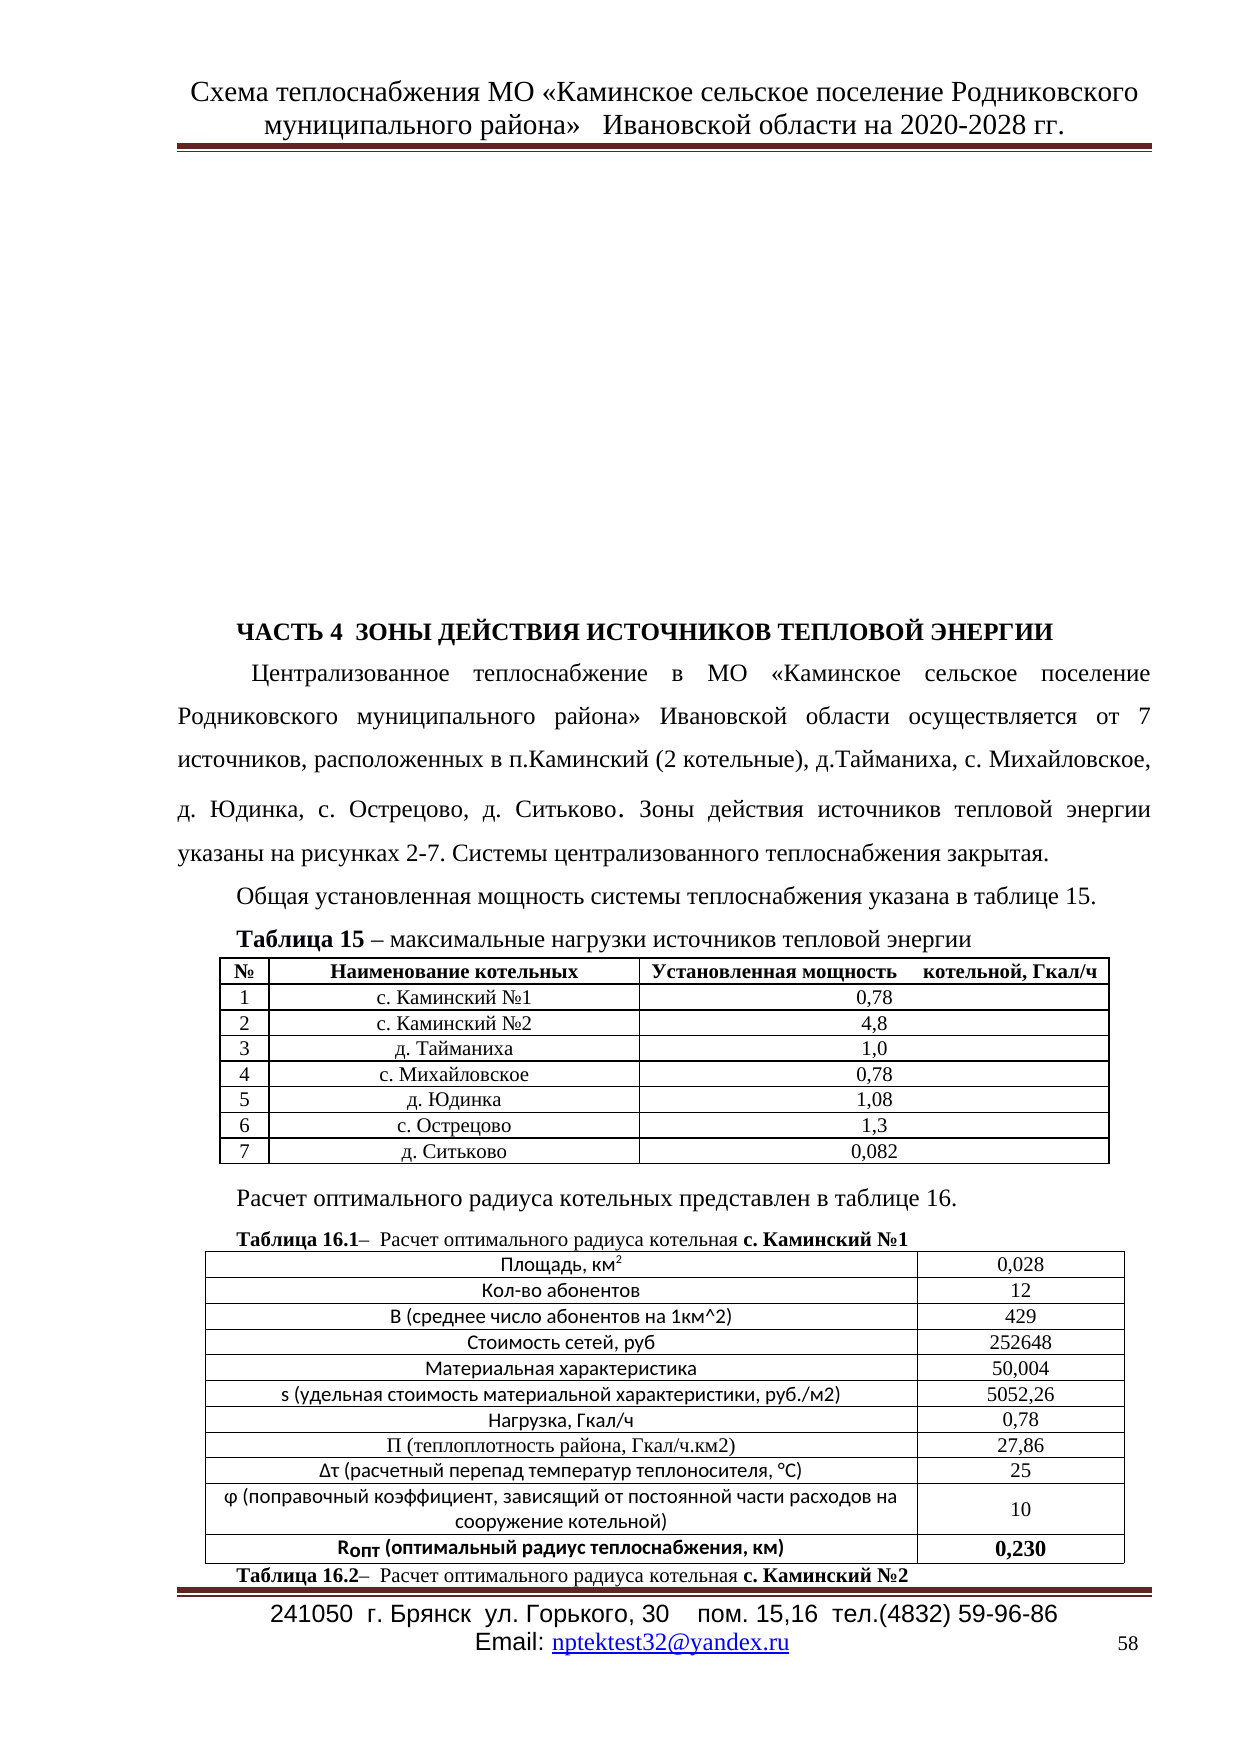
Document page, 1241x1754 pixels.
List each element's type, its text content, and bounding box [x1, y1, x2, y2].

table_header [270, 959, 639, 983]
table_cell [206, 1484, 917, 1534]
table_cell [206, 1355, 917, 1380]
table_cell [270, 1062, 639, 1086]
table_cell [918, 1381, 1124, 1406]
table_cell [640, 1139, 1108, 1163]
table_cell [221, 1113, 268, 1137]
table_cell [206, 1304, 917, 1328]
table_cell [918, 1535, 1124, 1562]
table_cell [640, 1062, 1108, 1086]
text Таблица 15 – максимальные нагрузки источников тепловой энергии [177, 924, 1152, 953]
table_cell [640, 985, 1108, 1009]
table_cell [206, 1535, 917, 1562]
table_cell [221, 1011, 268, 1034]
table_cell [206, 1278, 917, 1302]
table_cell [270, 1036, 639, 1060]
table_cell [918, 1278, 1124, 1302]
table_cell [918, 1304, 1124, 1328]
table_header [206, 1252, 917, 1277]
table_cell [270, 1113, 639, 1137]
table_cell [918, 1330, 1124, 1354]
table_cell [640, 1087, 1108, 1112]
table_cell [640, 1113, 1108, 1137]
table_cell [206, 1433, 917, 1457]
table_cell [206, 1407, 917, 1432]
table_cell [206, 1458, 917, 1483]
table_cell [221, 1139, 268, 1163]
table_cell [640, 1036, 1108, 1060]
text Таблица 16.1– Расчет оптимального радиуса котельная с. Каминский №1 [177, 1227, 1152, 1251]
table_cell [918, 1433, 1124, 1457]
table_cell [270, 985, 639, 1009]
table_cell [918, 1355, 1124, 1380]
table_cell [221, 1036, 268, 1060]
text Таблица 16.2– Расчет оптимального радиуса котельная с. Каминский №2 [177, 1563, 1152, 1587]
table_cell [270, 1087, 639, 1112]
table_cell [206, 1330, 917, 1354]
text Расчет оптимального радиуса котельных представлен в таблице 16. [177, 1183, 1151, 1212]
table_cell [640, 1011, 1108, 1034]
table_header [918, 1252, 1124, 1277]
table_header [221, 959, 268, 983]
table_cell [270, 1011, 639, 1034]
subtitle ЧАСТЬ 4 ЗОНЫ ДЕЙСТВИЯ ИСТОЧНИКОВ ТЕПЛОВОЙ ЭНЕРГИИ [177, 617, 1152, 646]
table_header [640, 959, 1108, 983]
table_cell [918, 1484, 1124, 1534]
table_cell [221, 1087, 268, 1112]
text Общая установленная мощность системы теплоснабжения указана в таблице 15. [177, 881, 1152, 910]
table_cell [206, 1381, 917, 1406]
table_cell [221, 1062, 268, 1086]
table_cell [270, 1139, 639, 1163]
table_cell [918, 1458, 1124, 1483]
text Централизованное теплоснабжение в МО «Каминское сельское поселение Родниковского муниципального района» Ивановской области осуществляется от 7 источников, расположенных в п.Каминский (2 котельные), д.Тайманиха, с. Михайловское, д. Юдинка, с. Острецово, д. Ситьково. Зоны действия источников тепловой энергии указаны на рисунках 2-7. Системы централизованного теплоснабжения закрытая. [177, 658, 1152, 867]
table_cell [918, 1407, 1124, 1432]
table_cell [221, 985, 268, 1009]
